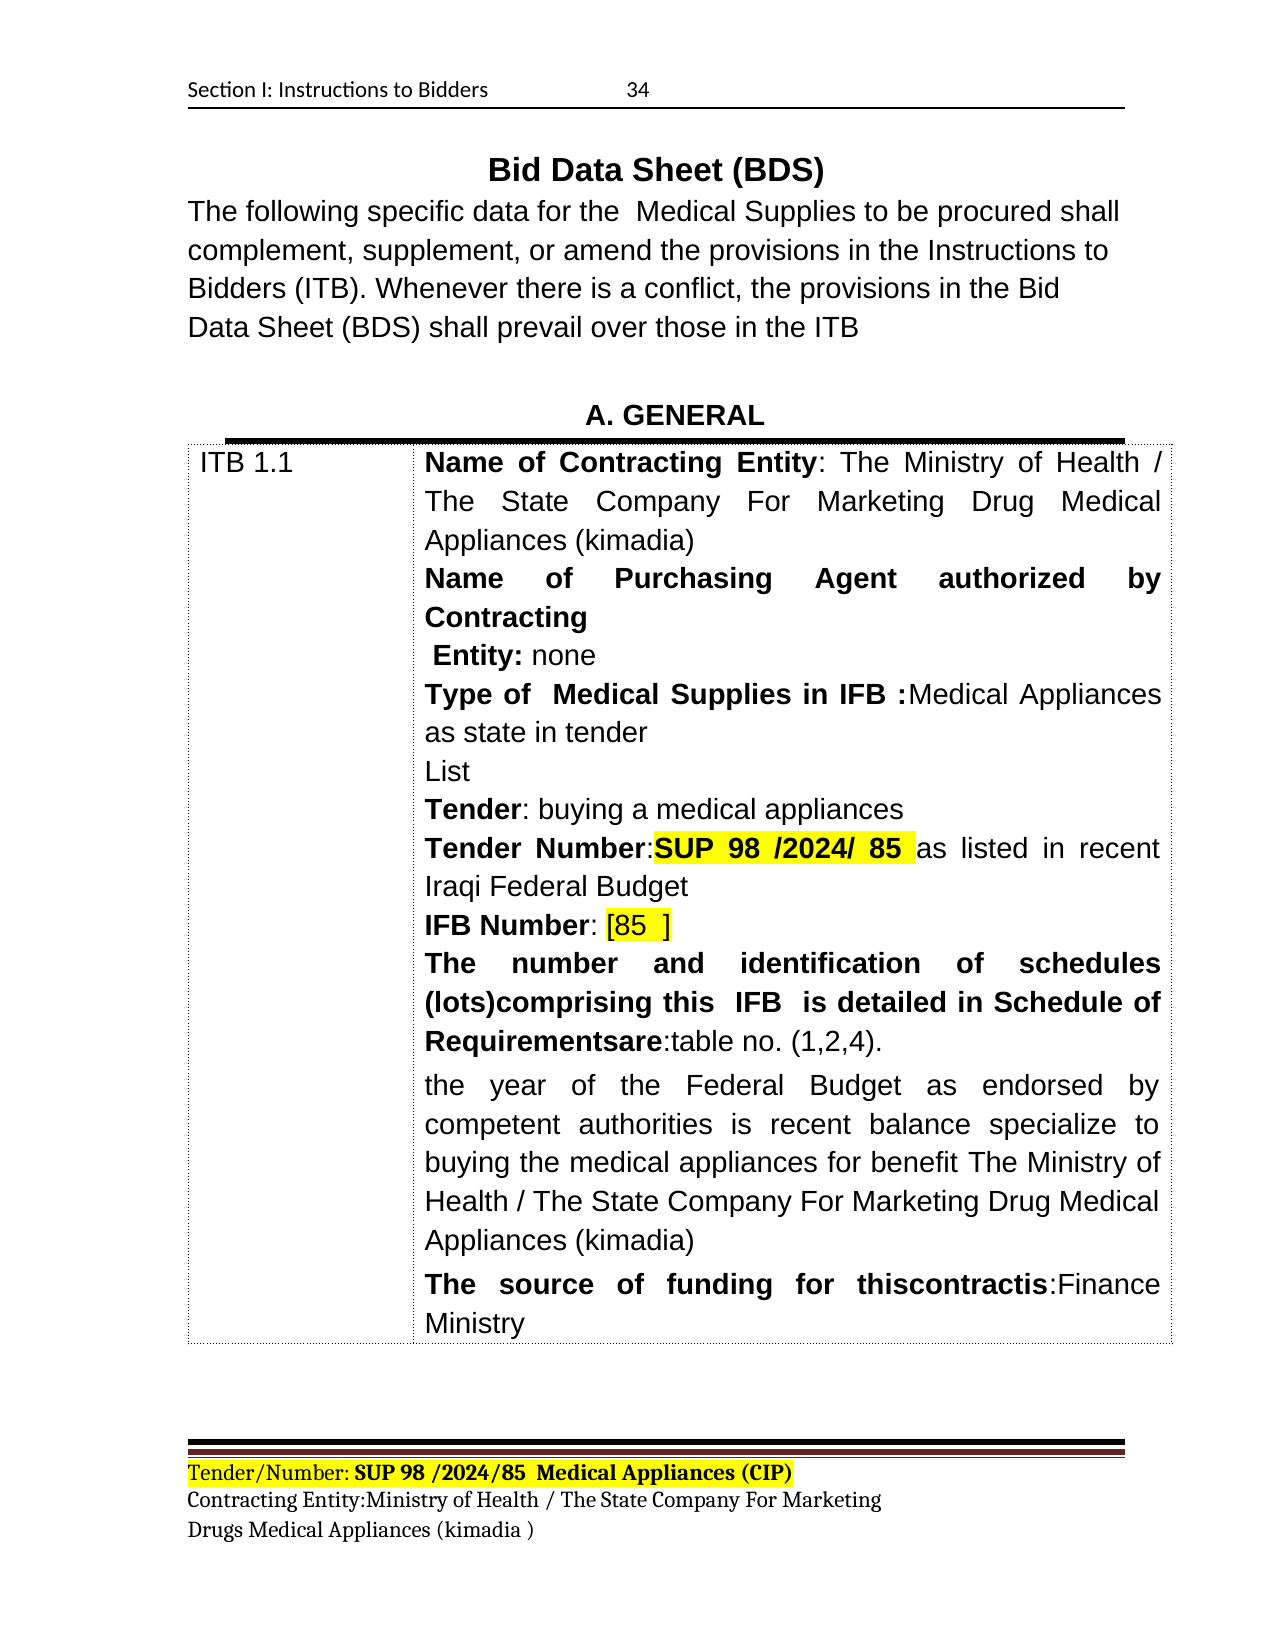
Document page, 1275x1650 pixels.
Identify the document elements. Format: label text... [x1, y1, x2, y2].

table_header Name of Contracting Entity: The Ministry of Health / The State Company For Marketing Drug Medical Appliances (kimadia) Name of Purchasing Agent authorized by Contracting Entity: none Type of Medical Supplies in IFB :Medical Appliances as state in tender List Tender: buying a medical appliances Tender Number:SUP 98 /2024/ 85 as listed in recent Iraqi Federal Budget IFB Number: [85 ] The number and identification of schedules (lots)comprising this IFB is detailed in Schedule of Requirementsare:table no. (1,2,4). the year of the Federal Budget as endorsed by competent authorities is recent balance specialize to buying the medical appliances for benefit The Ministry of Health / The State Company For Marketing Drug Medical Appliances (kimadia) The source of funding for thiscontractis:Finance Ministry [413, 444, 1172, 1343]
text The following specific data for the Medical Supplies to be procured shall complement, supplement, or amend the provisions in the Instructions to Bidders (ITB). Whenever there is a conflict, the provisions in the Bid Data Sheet (BDS) shall prevail over those in the ITB [187, 194, 1125, 343]
text Bid Data Sheet (BDS) [187, 150, 1125, 188]
list GENERAL [225, 398, 1125, 438]
table_header ITB 1.1 [188, 444, 413, 1343]
